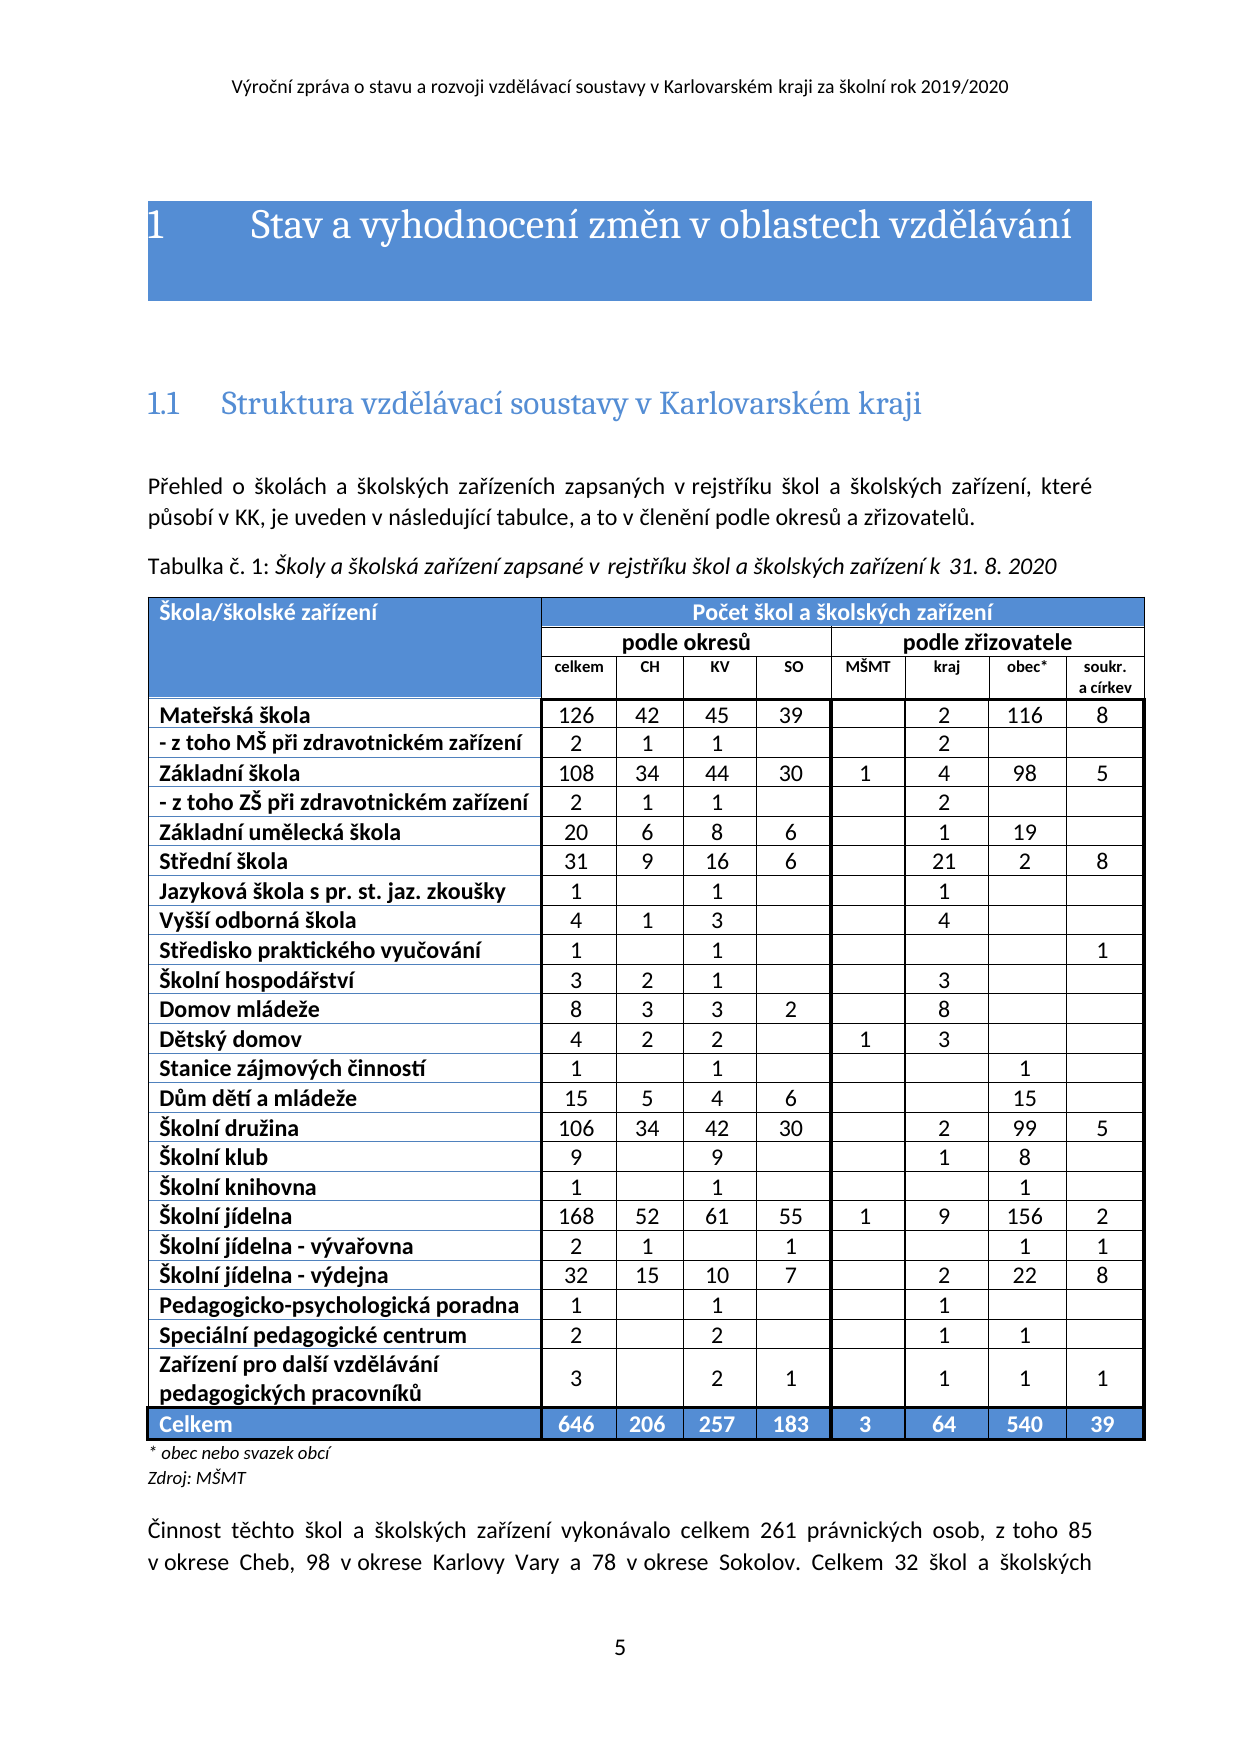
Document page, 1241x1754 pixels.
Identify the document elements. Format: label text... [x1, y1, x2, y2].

table_cell [757, 1290, 829, 1319]
table_cell 64 [906, 1409, 988, 1438]
table_cell 9 [684, 1142, 756, 1171]
table_cell [833, 1113, 904, 1141]
table_cell 19 [989, 817, 1066, 845]
table_cell 2 [906, 1113, 988, 1141]
table_cell 1 [684, 1290, 756, 1319]
table_cell 1 [906, 1142, 988, 1171]
table_cell 1 [684, 1054, 756, 1082]
table_cell [1067, 1142, 1142, 1171]
table_cell 5 [617, 1083, 683, 1112]
table_cell 1 [989, 1231, 1066, 1259]
table_cell 183 [757, 1409, 829, 1438]
table_cell [989, 1024, 1066, 1052]
table_cell 1 [617, 906, 683, 934]
table_cell [906, 1172, 988, 1200]
table_cell 8 [906, 994, 988, 1023]
table_cell [833, 1320, 904, 1348]
table_cell 1 [684, 728, 756, 757]
table_cell 6 [757, 817, 829, 845]
table_cell [757, 1172, 829, 1200]
table_cell [906, 1054, 988, 1082]
table_cell [1067, 965, 1142, 993]
table_cell [1067, 876, 1142, 904]
table_cell 2 [684, 1320, 756, 1348]
table_cell 2 [617, 1024, 683, 1052]
table_cell 2 [1067, 1201, 1142, 1230]
table_cell [833, 876, 904, 904]
table_cell 3 [543, 1349, 616, 1406]
table_cell 1 [543, 935, 616, 964]
table_cell 6 [757, 846, 829, 875]
table_cell Školní hospodářství [149, 965, 540, 993]
table_cell 2 [684, 1024, 756, 1052]
table_cell SO [757, 657, 831, 697]
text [148, 1515, 1092, 1576]
table_cell 206 [617, 1409, 683, 1438]
table_cell 10 [684, 1261, 756, 1289]
table_cell 8 [684, 817, 756, 845]
table_cell 39 [1067, 1409, 1142, 1438]
table_cell 6 [617, 817, 683, 845]
table_cell 1 [684, 1172, 756, 1200]
table_cell 1 [1067, 1349, 1142, 1406]
table_cell 5 [1067, 1113, 1142, 1141]
table_cell [833, 1142, 904, 1171]
table_cell CH [617, 657, 683, 697]
table_cell podle zřizovatele [832, 628, 1144, 656]
table_cell [989, 935, 1066, 964]
table_cell 2 [617, 965, 683, 993]
table_cell [1067, 1172, 1142, 1200]
table_cell [833, 1349, 904, 1406]
subtitle 1.1 Struktura vzdělávací soustavy v Karlovarském kraji [148, 384, 1092, 423]
table_cell Domov mládeže [149, 994, 540, 1023]
table_cell 3 [684, 906, 756, 934]
table_cell Stanice zájmových činností [149, 1054, 540, 1082]
table_cell 42 [684, 1113, 756, 1141]
table_cell 156 [989, 1201, 1066, 1230]
table_cell [757, 1320, 829, 1348]
table_cell [757, 935, 829, 964]
table_cell 34 [617, 758, 683, 786]
table_cell 42 [617, 701, 683, 727]
table_cell [906, 935, 988, 964]
table_cell 4 [906, 758, 988, 786]
table_cell [1067, 1024, 1142, 1052]
table_cell 3 [617, 994, 683, 1023]
table_cell 44 [684, 758, 756, 786]
table_cell celkem [542, 657, 616, 697]
table_cell Celkem [149, 1409, 540, 1438]
table_cell [1067, 787, 1142, 816]
table_cell 22 [989, 1261, 1066, 1289]
table_cell 116 [989, 701, 1066, 727]
table_cell 8 [1067, 846, 1142, 875]
table_cell 55 [757, 1201, 829, 1230]
table_cell [833, 728, 904, 757]
table_cell 257 [684, 1409, 756, 1438]
table_cell 1 [543, 876, 616, 904]
table_cell podle okresů [542, 628, 831, 656]
table_cell 1 [757, 1349, 829, 1406]
table_cell 1 [684, 876, 756, 904]
table_cell 30 [757, 758, 829, 786]
table_cell [757, 965, 829, 993]
table_cell 2 [684, 1349, 756, 1406]
table_cell 15 [543, 1083, 616, 1112]
table_cell 2 [543, 1320, 616, 1348]
table_cell [617, 876, 683, 904]
table_cell 1 [989, 1320, 1066, 1348]
text Přehled o školách a školských zařízeních zapsaných v rejstříku škol a školských zařízení, které působí v KK, je uveden v následující tabulce, a to v členění podle okresů a zřizovatelů. [148, 471, 1092, 532]
table_cell Zařízení pro další vzdělávání pedagogických pracovníků [149, 1349, 540, 1406]
table_cell 15 [617, 1261, 683, 1289]
table_cell 2 [906, 728, 988, 757]
table_cell 98 [989, 758, 1066, 786]
text Tabulka č. 1: Školy a školská zařízení zapsané v rejstříku škol a školských zařízení k 31. 8. 2020 [148, 551, 1092, 580]
table_cell 1 [757, 1231, 829, 1259]
table_cell [833, 1231, 904, 1259]
table_cell Střední škola [149, 846, 540, 875]
table_cell Pedagogicko-psychologická poradna [149, 1290, 540, 1319]
table_cell Školní jídelna - vývařovna [149, 1231, 540, 1259]
table_cell 1 [906, 1349, 988, 1406]
text * obec nebo svazek obcí [148, 1441, 1092, 1464]
table_cell [833, 906, 904, 934]
table_cell 9 [543, 1142, 616, 1171]
table_cell [833, 1261, 904, 1289]
table_cell Jazyková škola s pr. st. jaz. zkoušky [149, 876, 540, 904]
table_cell 99 [989, 1113, 1066, 1141]
table_cell Školní jídelna [149, 1201, 540, 1230]
table_cell Školní družina [149, 1113, 540, 1141]
table_cell 15 [989, 1083, 1066, 1112]
table_cell 1 [906, 817, 988, 845]
table_cell 1 [906, 876, 988, 904]
table_cell 106 [543, 1113, 616, 1141]
table_cell kraj [906, 657, 989, 697]
table_cell 1 [906, 1320, 988, 1348]
table_cell Základní umělecká škola [149, 817, 540, 845]
table_cell 4 [684, 1083, 756, 1112]
table_cell 2 [543, 728, 616, 757]
table_cell 31 [543, 846, 616, 875]
table_cell [833, 965, 904, 993]
table_cell [989, 728, 1066, 757]
table_cell [617, 1349, 683, 1406]
table_cell [833, 787, 904, 816]
table_cell 540 [989, 1409, 1066, 1438]
table_cell Základní škola [149, 758, 540, 786]
table_cell [757, 906, 829, 934]
table_cell Školní jídelna - výdejna [149, 1261, 540, 1289]
table_cell 1 [1067, 1231, 1142, 1259]
table_cell [1067, 728, 1142, 757]
table_cell 9 [906, 1201, 988, 1230]
table_cell 168 [543, 1201, 616, 1230]
subtitle 1 Stav a vyhodnocení změn v oblastech vzdělávání [148, 201, 1092, 249]
text Zdroj: MŠMT [148, 1466, 1092, 1489]
table_cell [617, 1054, 683, 1082]
table_cell 1 [833, 758, 904, 786]
table_cell 1 [617, 787, 683, 816]
table_cell [1067, 1320, 1142, 1348]
table_cell - z toho MŠ při zdravotnickém zařízení zařízařízení ZAzařízení [149, 728, 540, 757]
table_cell 1 [906, 1290, 988, 1319]
table_cell [833, 935, 904, 964]
table_cell [989, 787, 1066, 816]
table_cell 8 [989, 1142, 1066, 1171]
table_cell 7 [757, 1261, 829, 1289]
table_cell [1067, 994, 1142, 1023]
table_cell 8 [543, 994, 616, 1023]
table_cell obec* [990, 657, 1066, 697]
table_cell [1067, 906, 1142, 934]
table_cell 61 [684, 1201, 756, 1230]
table_cell [757, 876, 829, 904]
table_cell [833, 701, 904, 727]
table_cell 21 [906, 846, 988, 875]
table_cell 8 [1067, 701, 1142, 727]
table_cell Mateřská škola [149, 699, 540, 727]
table_cell 20 [543, 817, 616, 845]
table_header Škola/školské zařízení [149, 598, 541, 697]
table_cell [757, 787, 829, 816]
table_cell [684, 1231, 756, 1259]
table_cell 108 09 [543, 758, 616, 786]
table_cell [833, 846, 904, 875]
table_cell Dům dětí a mládeže [149, 1083, 540, 1112]
table_cell 4 [906, 906, 988, 934]
table_cell Speciální pedagogické centrum [149, 1320, 540, 1348]
table_cell 45 [684, 701, 756, 727]
table_cell 32 [543, 1261, 616, 1289]
table_cell [833, 1172, 904, 1200]
table_cell 52 [617, 1201, 683, 1230]
table_cell 4 [543, 906, 616, 934]
table_cell 2 [757, 994, 829, 1023]
table_cell [906, 1083, 988, 1112]
table_cell [833, 817, 904, 845]
table_cell [757, 1024, 829, 1052]
table_cell 2 [989, 846, 1066, 875]
table_cell 3 [543, 965, 616, 993]
table_cell 3 [906, 965, 988, 993]
table_cell KV [684, 657, 756, 697]
table_cell 2 [906, 1261, 988, 1289]
table_cell 1 [833, 1024, 904, 1052]
table_cell 2 [906, 787, 988, 816]
table_cell 1 [684, 787, 756, 816]
table_cell 1 [833, 1201, 904, 1230]
table_cell 39 [757, 701, 829, 727]
table_cell 1 [989, 1349, 1066, 1406]
table_cell [617, 1290, 683, 1319]
table_cell [1067, 1054, 1142, 1082]
table_cell - z toho ZŠ při zdravotnickém zařízení [149, 787, 540, 816]
table_cell Školní klub [149, 1142, 540, 1171]
table_cell 3 [833, 1409, 904, 1438]
table_cell [617, 1320, 683, 1348]
table_cell [833, 1054, 904, 1082]
table_cell [833, 1290, 904, 1319]
table_cell [757, 1054, 829, 1082]
table_cell 5 [1067, 758, 1142, 786]
table_cell Vyšší odborná škola [149, 906, 540, 934]
table_cell MŠMT [832, 657, 905, 697]
table_cell 1 [989, 1054, 1066, 1082]
table_cell 16 [684, 846, 756, 875]
table_cell 1 [684, 965, 756, 993]
table_cell 1 [543, 1290, 616, 1319]
table_cell 8 [1067, 1261, 1142, 1289]
table_cell [906, 1231, 988, 1259]
table_cell 9 [617, 846, 683, 875]
table_cell 126 [543, 701, 616, 727]
table_cell [989, 994, 1066, 1023]
table_cell 34 [617, 1113, 683, 1141]
table_cell [833, 994, 904, 1023]
table_cell 3 [684, 994, 756, 1023]
table_cell 1 [989, 1172, 1066, 1200]
table_cell 4 [543, 1024, 616, 1052]
table_cell [989, 876, 1066, 904]
table_cell [757, 1142, 829, 1171]
table_cell 2 [543, 1231, 616, 1259]
table_cell [1067, 1290, 1142, 1319]
table_cell [757, 728, 829, 757]
table_cell [617, 1172, 683, 1200]
table_cell 2 [543, 787, 616, 816]
table_cell 1 [543, 1054, 616, 1082]
table_cell 2 [906, 701, 988, 727]
table_cell 1 [617, 1231, 683, 1259]
table_cell 30 [757, 1113, 829, 1141]
table_cell [617, 935, 683, 964]
table_cell [833, 1083, 904, 1112]
table_cell soukr. a církev [1067, 657, 1144, 697]
table_cell 6 [757, 1083, 829, 1112]
table_cell [989, 1290, 1066, 1319]
table_cell 1 [1067, 935, 1142, 964]
table_cell Školní knihovna [149, 1172, 540, 1200]
table_cell 1 [543, 1172, 616, 1200]
table_cell 1 [684, 935, 756, 964]
table_cell 1 [617, 728, 683, 757]
table_header Počet škol a školských zařízení [542, 598, 1144, 626]
table_cell Středisko praktického vyučování [149, 935, 540, 964]
table_cell Dětský domov [149, 1024, 540, 1052]
table_cell [1067, 817, 1142, 845]
table_cell 646 [543, 1409, 616, 1438]
table_cell [1067, 1083, 1142, 1112]
table_cell 3 [906, 1024, 988, 1052]
table_cell [989, 906, 1066, 934]
table_cell [617, 1142, 683, 1171]
table_cell [989, 965, 1066, 993]
